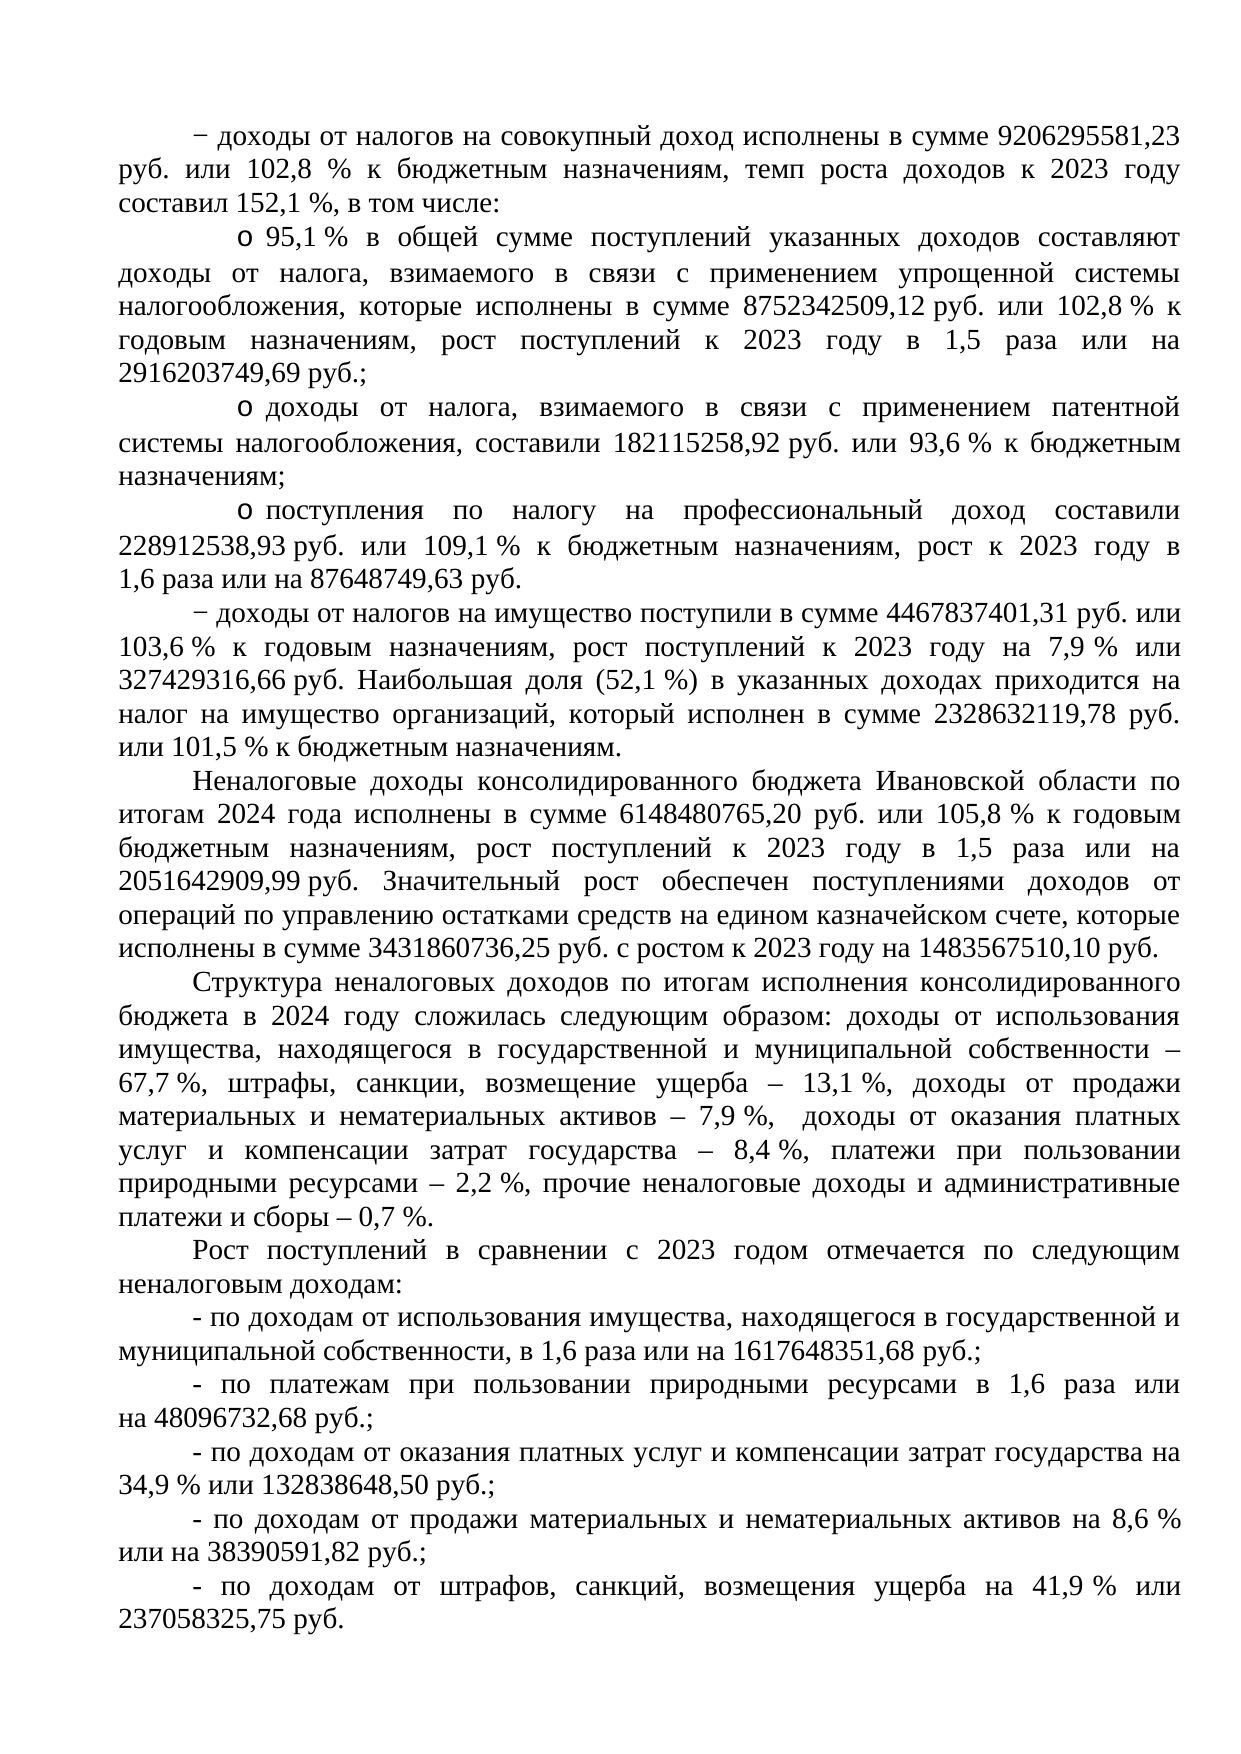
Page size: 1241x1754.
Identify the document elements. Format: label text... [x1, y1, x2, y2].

text - по доходам от продажи материальных и нематериальных активов на 8,6 % или на 38390591,82 руб.; [118, 1501, 1181, 1568]
text Структура неналоговых доходов по итогам исполнения консолидированного бюджета в 2024 году сложилась следующим образом: доходы от использования имущества, находящегося в государственной и муниципальной собственности – 67,7 %, штрафы, санкции, возмещение ущерба – 13,1 %, доходы от продажи материальных и нематериальных активов – 7,9 %, доходы от оказания платных услуг и компенсации затрат государства – 8,4 %, платежи при пользовании природными ресурсами – 2,2 %, прочие неналоговые доходы и административные платежи и сборы – 0,7 %. [118, 964, 1181, 1232]
text − доходы от налогов на имущество поступили в сумме 4467837401,31 руб. или 103,6 % к годовым назначениям, рост поступлений к 2023 году на 7,9 % или 327429316,66 руб. Наибольшая доля (52,1 %) в указанных доходах приходится на налог на имущество организаций, который исполнен в сумме 2328632119,78 руб. или 101,5 % к бюджетным назначениям. [118, 595, 1181, 763]
text − доходы от налогов на совокупный доход исполнены в сумме 9206295581,23 руб. или 102,8 % к бюджетным назначениям, темп роста доходов к 2023 году составил 152,1 %, в том числе: [118, 118, 1181, 219]
list 95,1 % в общей сумме поступлений указанных доходов составляют доходы от налога, взимаемого в связи с применением упрощенной системы налогообложения, которые исполнены в сумме 8752342509,12 руб. или 102,8 % к годовым назначениям, рост поступлений к 2023 году в 1,5 раза или на 2916203749,69 руб.; [118, 219, 1181, 389]
list поступления по налогу на профессиональный доход составили 228912538,93 руб. или 109,1 % к бюджетным назначениям, рост к 2023 году в 1,6 раза или на 87648749,63 руб. [118, 492, 1181, 595]
text - по платежам при пользовании природными ресурсами в 1,6 раза или на 48096732,68 руб.; [118, 1367, 1181, 1434]
text - по доходам от использования имущества, находящегося в государственной и муниципальной собственности, в 1,6 раза или на 1617648351,68 руб.; [118, 1299, 1181, 1367]
text Рост поступлений в сравнении с 2023 годом отмечается по следующим неналоговым доходам: [118, 1232, 1181, 1299]
text - по доходам от штрафов, санкций, возмещения ущерба на 41,9 % или 237058325,75 руб. [118, 1568, 1181, 1635]
list доходы от налога, взимаемого в связи с применением патентной системы налогообложения, составили 182115258,92 руб. или 93,6 % к бюджетным назначениям; [118, 389, 1181, 492]
text Неналоговые доходы консолидированного бюджета Ивановской области по итогам 2024 года исполнены в сумме 6148480765,20 руб. или 105,8 % к годовым бюджетным назначениям, рост поступлений к 2023 году в 1,5 раза или на 2051642909,99 руб. Значительный рост обеспечен поступлениями доходов от операций по управлению остатками средств на едином казначейском счете, которые исполнены в сумме 3431860736,25 руб. с ростом к 2023 году на 1483567510,10 руб. [118, 763, 1181, 964]
text - по доходам от оказания платных услуг и компенсации затрат государства на 34,9 % или 132838648,50 руб.; [118, 1434, 1181, 1501]
